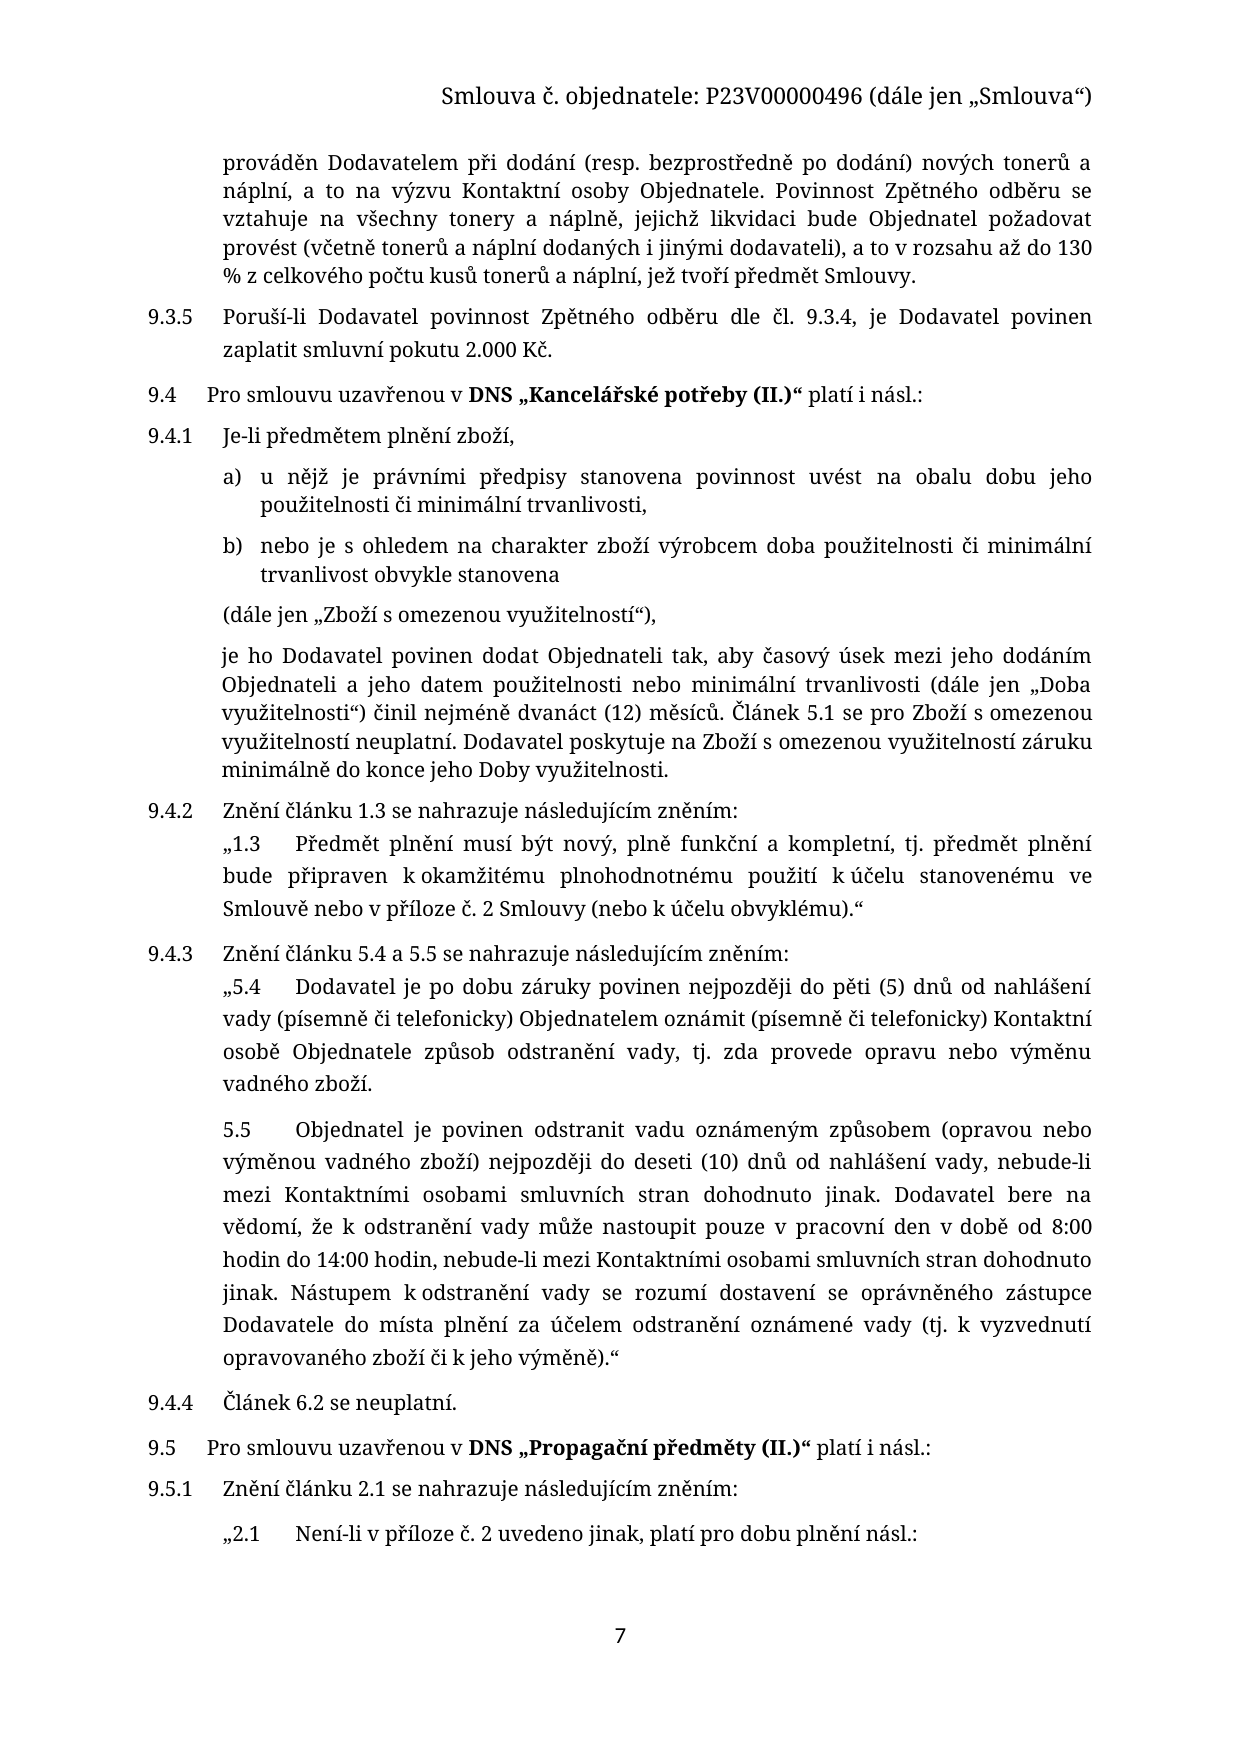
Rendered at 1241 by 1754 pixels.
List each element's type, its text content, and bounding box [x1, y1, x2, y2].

list nebo je s ohledem na charakter zboží výrobcem doba použitelnosti či minimální trvanlivost obvykle stanovena [223, 531, 1093, 588]
text (dále jen „Zboží s omezenou využitelností“), [223, 601, 1093, 629]
list Pro smlouvu uzavřenou v DNS „Propagační předměty (II.)“ platí i násl.: [148, 1433, 1093, 1462]
list „1.3 Předmět plnění musí být nový, plně funkční a kompletní, tj. předmět plnění bude připraven k okamžitému plnohodnotnému použití k účelu stanovenému ve Smlouvě nebo v příloze č. 2 Smlouvy (nebo k účelu obvyklému).“ [223, 829, 1093, 922]
list „2.1 Není-li v příloze č. 2 uvedeno jinak, platí pro dobu plnění násl.: [223, 1519, 1093, 1548]
list Článek 6.2 se neuplatní. [148, 1388, 1093, 1416]
list u nějž je právními předpisy stanovena povinnost uvést na obalu dobu jeho použitelnosti či minimální trvanlivosti, [223, 462, 1093, 519]
list „5.4 Dodavatel je po dobu záruky povinen nejpozději do pěti (5) dnů od nahlášení vady (písemně či telefonicky) Objednatelem oznámit (písemně či telefonicky) Kontaktní osobě Objednatele způsob odstranění vady, tj. zda provede opravu nebo výměnu vadného zboží. [223, 972, 1093, 1098]
list Znění článku 5.4 a 5.5 se nahrazuje následujícím zněním: [148, 939, 1093, 968]
list Poruší-li Dodavatel povinnost Zpětného odběru dle čl. 9.3.4, je Dodavatel povinen zaplatit smluvní pokutu 2.000 Kč. [148, 302, 1093, 363]
text je ho Dodavatel povinen dodat Objednateli tak, aby časový úsek mezi jeho dodáním Objednateli a jeho datem použitelnosti nebo minimální trvanlivosti (dále jen „Doba využitelnosti“) činil nejméně dvanáct (12) měsíců. Článek 5.1 se pro Zboží s omezenou využitelností neuplatní. Dodavatel poskytuje na Zboží s omezenou využitelností záruku minimálně do konce jeho Doby využitelnosti. [221, 642, 1093, 784]
list Znění článku 1.3 se nahrazuje následujícím zněním: [148, 796, 1093, 825]
list 5.5 Objednatel je povinen odstranit vadu oznámeným způsobem (opravou nebo výměnou vadného zboží) nejpozději do deseti (10) dnů od nahlášení vady, nebude-li mezi Kontaktními osobami smluvních stran dohodnuto jinak. Dodavatel bere na vědomí, že k odstranění vady může nastoupit pouze v pracovní den v době od 8:00 hodin do 14:00 hodin, nebude-li mezi Kontaktními osobami smluvních stran dohodnuto jinak. Nástupem k odstranění vady se rozumí dostavení se oprávněného zástupce Dodavatele do místa plnění za účelem odstranění oznámené vady (tj. k vyzvednutí opravovaného zboží či k jeho výměně).“ [223, 1115, 1093, 1371]
list Pro smlouvu uzavřenou v DNS „Kancelářské potřeby (II.)“ platí i násl.: [148, 380, 1093, 408]
list Znění článku 2.1 se nahrazuje následujícím zněním: [148, 1474, 1093, 1502]
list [148, 148, 1093, 290]
list Je-li předmětem plnění zboží, [148, 421, 1093, 449]
